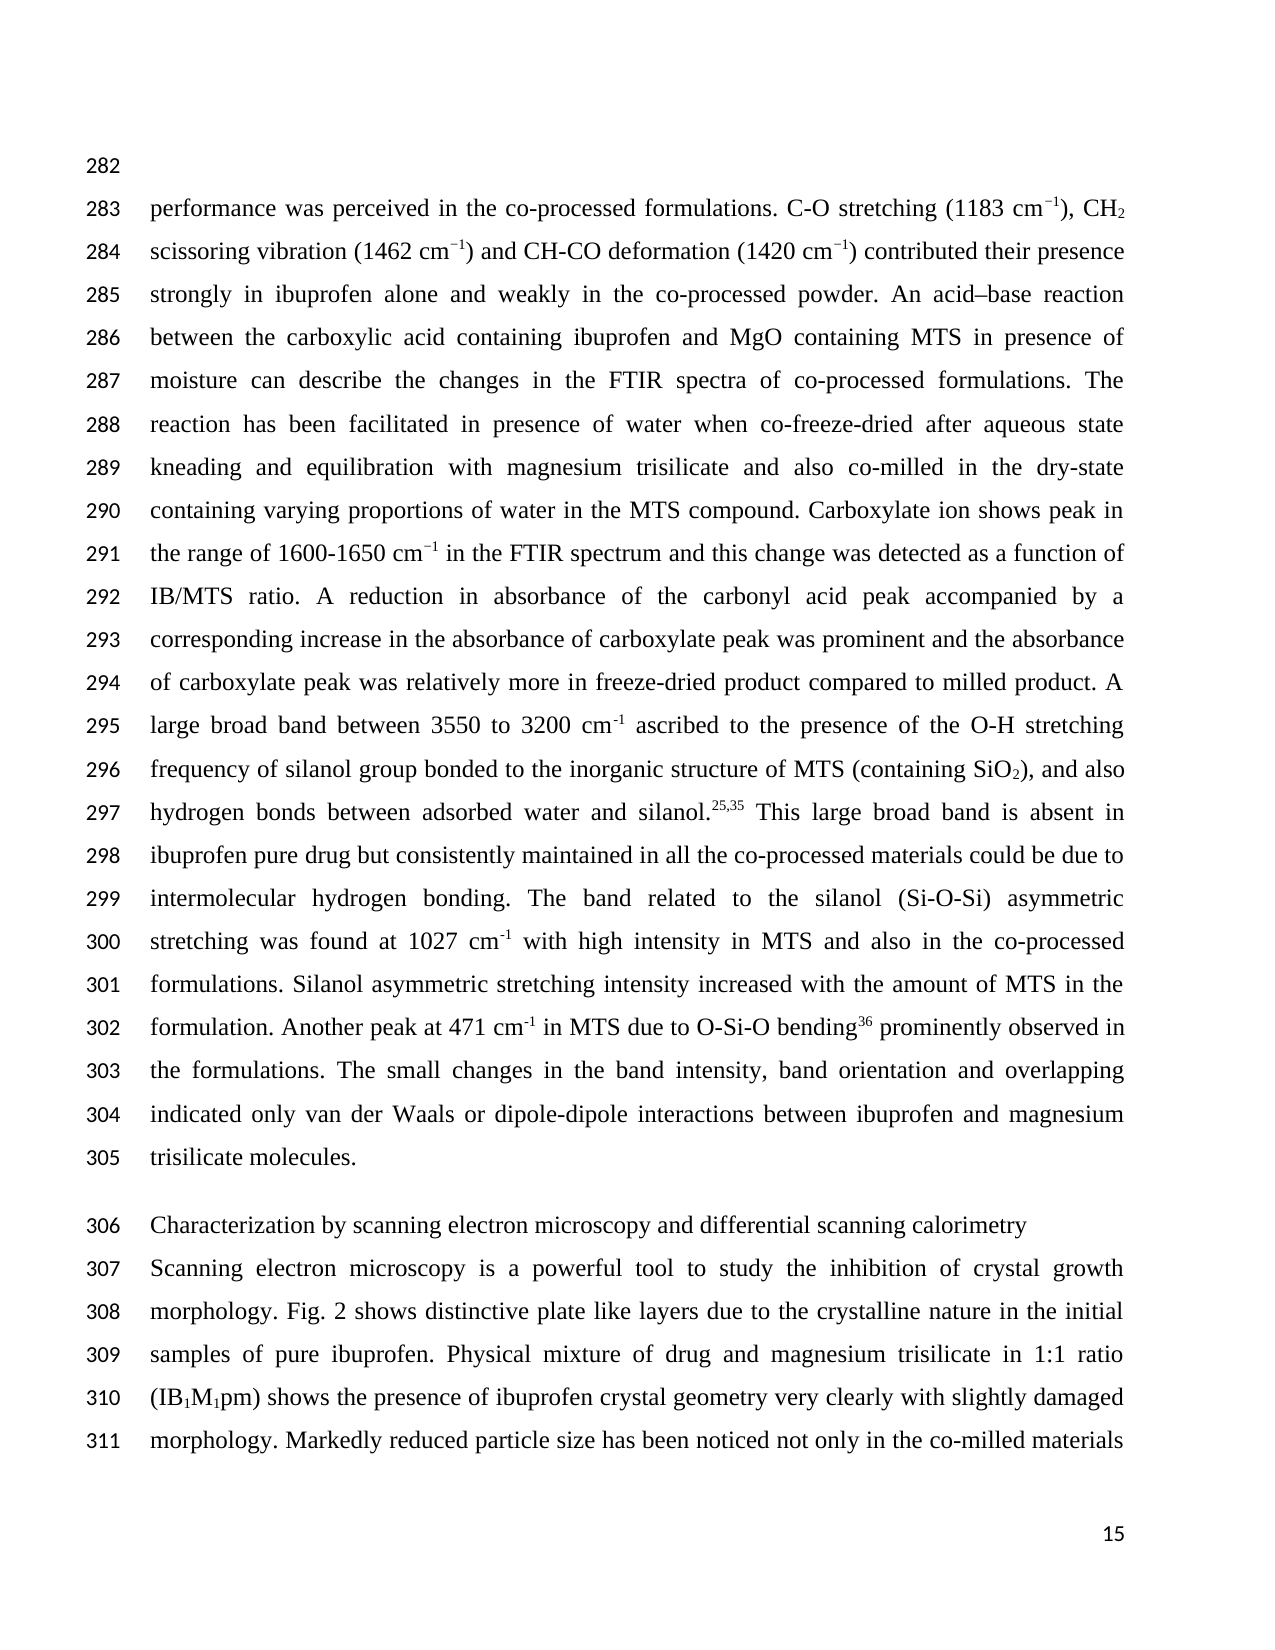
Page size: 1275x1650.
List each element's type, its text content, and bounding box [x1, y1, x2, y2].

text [150, 1253, 1125, 1454]
text Characterization by scanning electron microscopy and differential scanning calorimetry [150, 1210, 1125, 1239]
text performance was perceived in the co-processed formulations. C-O stretching (1183 cm−1), CH2 scissoring vibration (1462 cm−1) and CH-CO deformation (1420 cm−1) contributed their presence strongly in ibuprofen alone and weakly in the co-processed powder. An acid–base reaction between the carboxylic acid containing ibuprofen and MgO containing MTS in presence of moisture can describe the changes in the FTIR spectra of co-processed formulations. The reaction has been facilitated in presence of water when co-freeze-dried after aqueous state kneading and equilibration with magnesium trisilicate and also co-milled in the dry-state containing varying proportions of water in the MTS compound. Carboxylate ion shows peak in the range of 1600-1650 cm−1 in the FTIR spectrum and this change was detected as a function of IB/MTS ratio. A reduction in absorbance of the carbonyl acid peak accompanied by a corresponding increase in the absorbance of carboxylate peak was prominent and the absorbance of carboxylate peak was relatively more in freeze-dried product compared to milled product. A large broad band between 3550 to 3200 cm-1 ascribed to the presence of the O-H stretching frequency of silanol group bonded to the inorganic structure of MTS (containing SiO2), and also hydrogen bonds between adsorbed water and silanol.25,35 This large broad band is absent in ibuprofen pure drug but consistently maintained in all the co-processed materials could be due to intermolecular hydrogen bonding. The band related to the silanol (Si-O-Si) asymmetric stretching was found at 1027 cm-1 with high intensity in MTS and also in the co-processed formulations. Silanol asymmetric stretching intensity increased with the amount of MTS in the formulation. Another peak at 471 cm-1 in MTS due to O-Si-O bending36 prominently observed in the formulations. The small changes in the band intensity, band orientation and overlapping indicated only van der Waals or dipole-dipole interactions between ibuprofen and magnesium trisilicate molecules. [150, 193, 1125, 1171]
